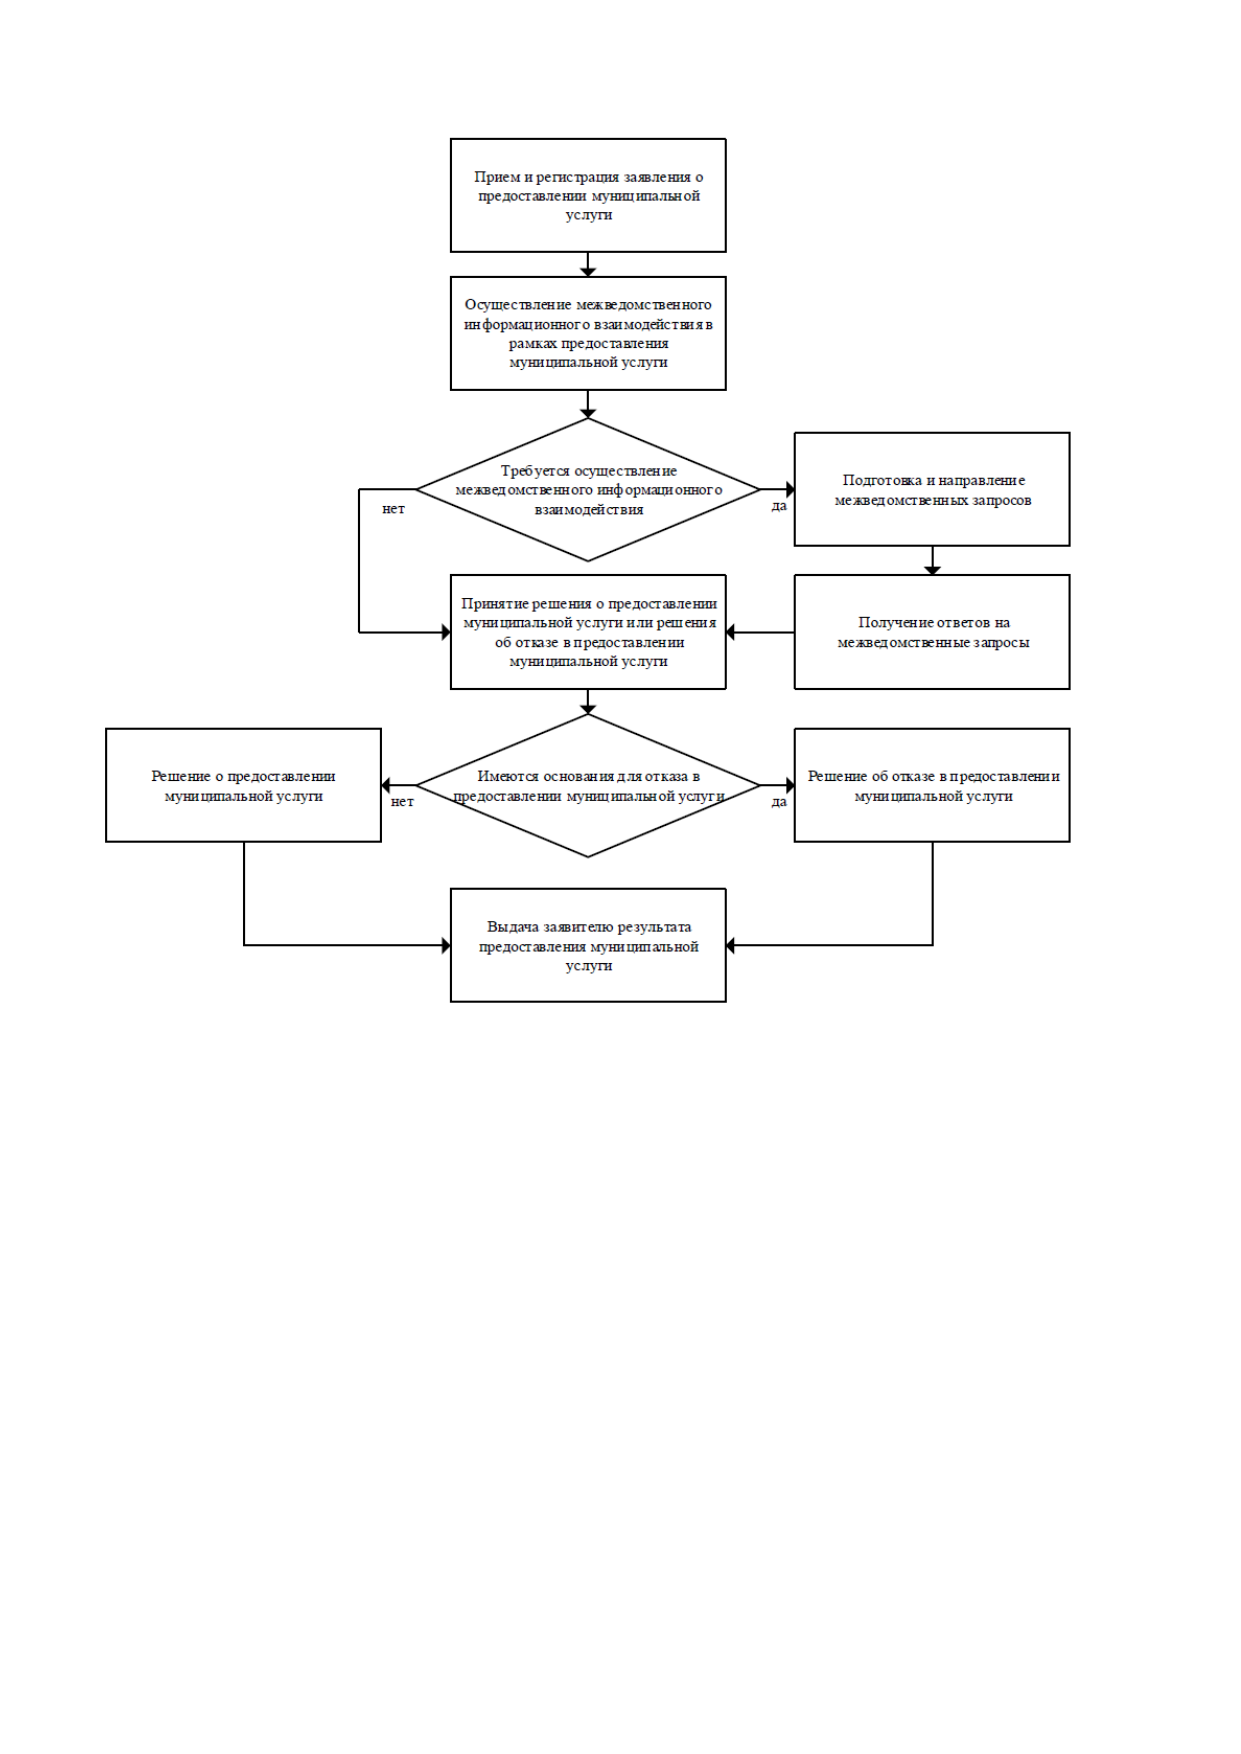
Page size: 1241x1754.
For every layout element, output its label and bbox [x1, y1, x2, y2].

picture [103, 118, 1079, 1008]
